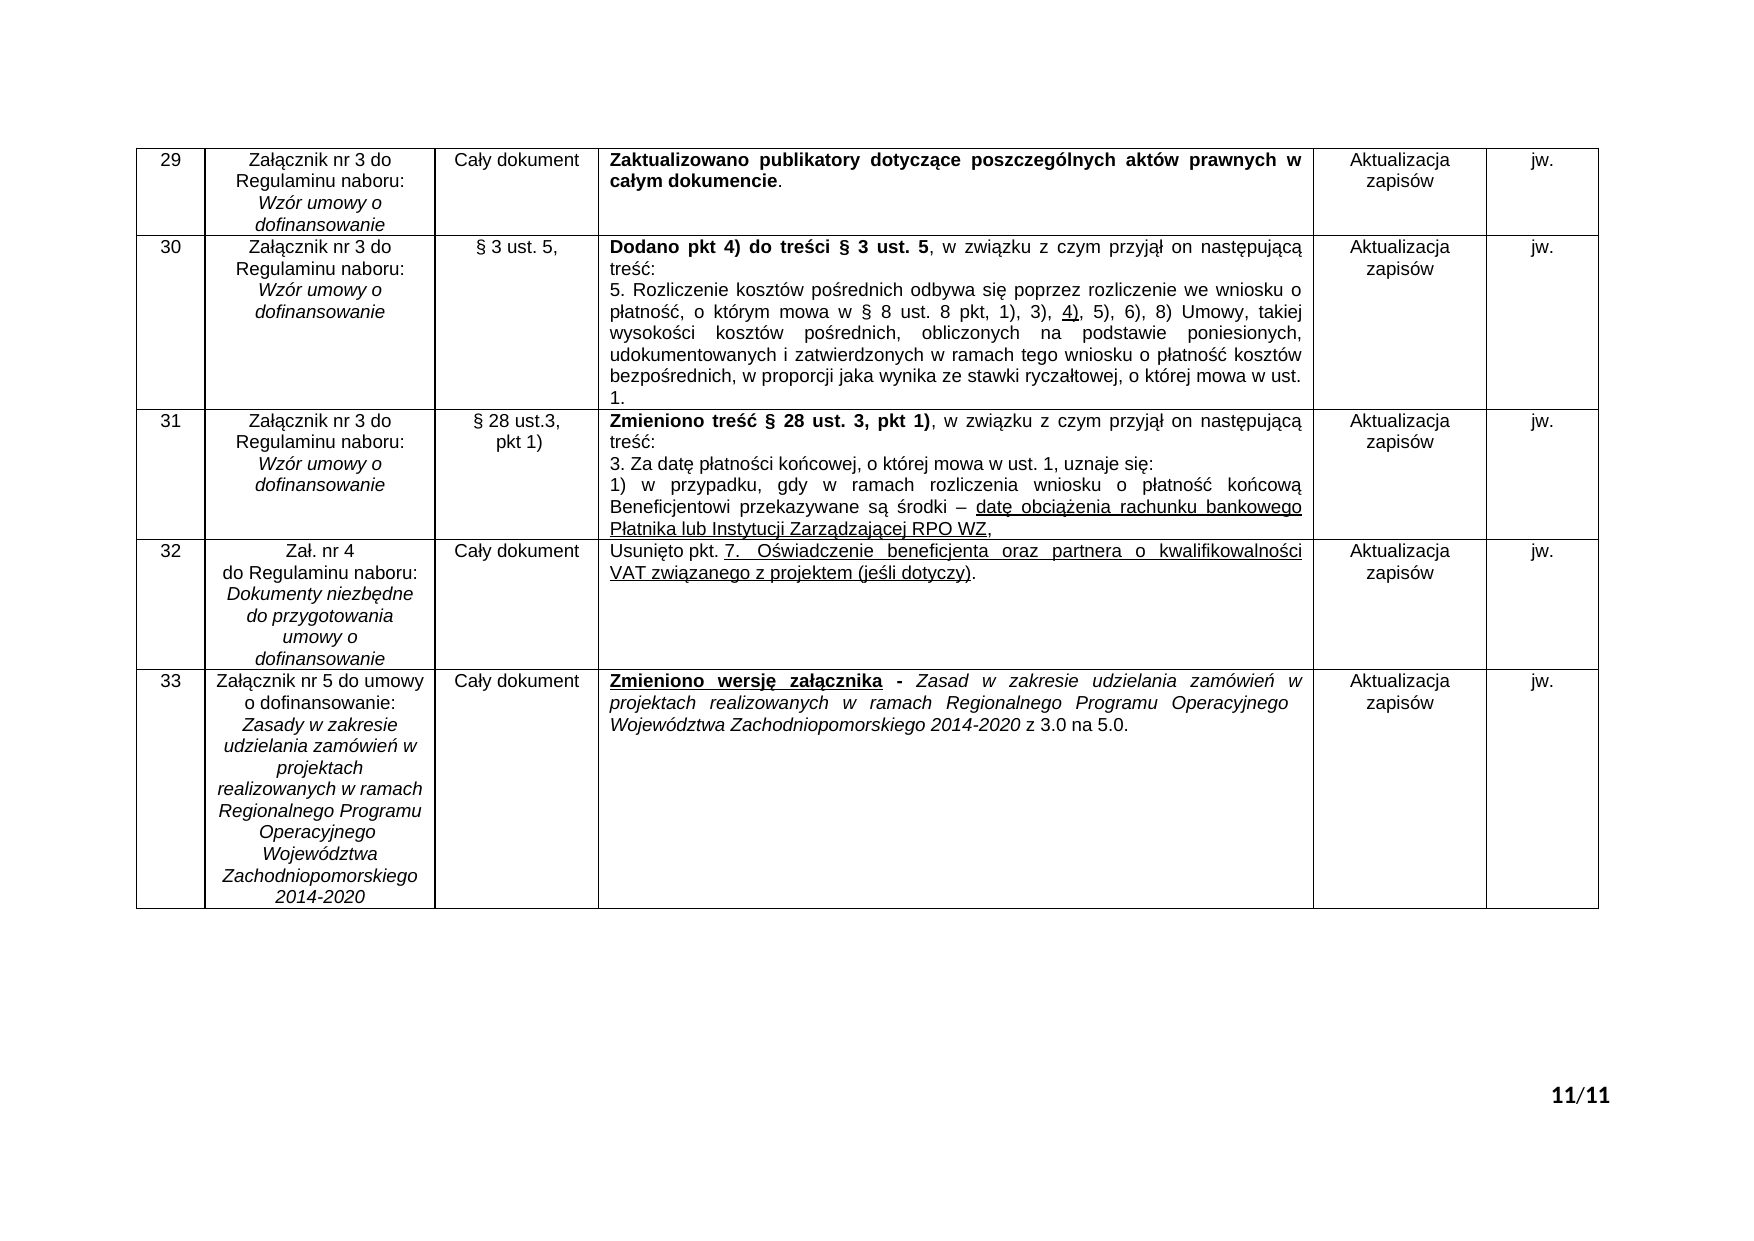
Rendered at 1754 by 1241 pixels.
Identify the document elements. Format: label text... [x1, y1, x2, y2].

table_cell Aktualizacja zapisów [1314, 410, 1486, 539]
table_cell Zmieniono treść § 28 ust. 3, pkt 1), w związku z czym przyjął on następującą treść: 3. Za datę płatności końcowej, o której mowa w ust. 1, uznaje się: 1) w przypadku, gdy w ramach rozliczenia wniosku o płatność końcową Beneficjentowi przekazywane są środki – datę obciążenia rachunku bankowego Płatnika lub Instytucji Zarządzającej RPO WZ, [599, 410, 1313, 539]
table_cell 33 [137, 670, 204, 907]
table_cell 29 [137, 149, 204, 235]
table_cell Cały dokument [436, 540, 598, 669]
table_cell Zał. nr 4 do Regulaminu naboru: Dokumenty niezbędne do przygotowania umowy o dofinansowanie [206, 540, 434, 669]
table_cell jw. [1487, 670, 1598, 907]
table_cell Usunięto pkt. 7. Oświadczenie beneficjenta oraz partnera o kwalifikowalności VAT związanego z projektem (jeśli dotyczy). [599, 540, 1313, 669]
table_cell 30 [137, 236, 204, 408]
table_cell jw. [1487, 410, 1598, 539]
table_cell Załącznik nr 3 do Regulaminu naboru: Wzór umowy o dofinansowanie [206, 410, 434, 539]
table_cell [1314, 149, 1486, 235]
table_cell Zaktualizowano publikatory dotyczące poszczególnych aktów prawnych w całym dokumencie. [599, 149, 1313, 235]
table_cell Aktualizacja zapisów [1314, 670, 1486, 907]
table_cell 32 [137, 540, 204, 669]
table_cell Załącznik nr 5 do umowy o dofinansowanie: Zasady w zakresie udzielania zamówień w projektach realizowanych w ramach Regionalnego Programu Operacyjnego Województwa Zachodniopomorskiego 2014-2020 [206, 670, 434, 907]
table_cell 31 [137, 410, 204, 539]
table_cell Cały dokument [436, 670, 598, 907]
table_cell § 28 ust.3, pkt 1) [436, 410, 598, 539]
table_cell Załącznik nr 3 do Regulaminu naboru: Wzór umowy o dofinansowanie [206, 149, 434, 235]
table_cell Aktualizacja zapisów [1314, 540, 1486, 669]
table_cell Dodano pkt 4) do treści § 3 ust. 5, w związku z czym przyjął on następującą treść: 5. Rozliczenie kosztów pośrednich odbywa się poprzez rozliczenie we wniosku o płatność, o którym mowa w § 8 ust. 8 pkt, 1), 3), 4), 5), 6), 8) Umowy, takiej wysokości kosztów pośrednich, obliczonych na podstawie poniesionych, udokumentowanych i zatwierdzonych w ramach tego wniosku o płatność kosztów bezpośrednich, w proporcji jaka wynika ze stawki ryczałtowej, o której mowa w ust. 1. [599, 236, 1313, 408]
table_cell Załącznik nr 3 do Regulaminu naboru: Wzór umowy o dofinansowanie [206, 236, 434, 408]
table_cell Cały dokument [436, 149, 598, 235]
table_cell Zmieniono wersję załącznika - Zasad w zakresie udzielania zamówień w projektach realizowanych w ramach Regionalnego Programu Operacyjnego Województwa Zachodniopomorskiego 2014-2020 z 3.0 na 5.0. [599, 670, 1313, 907]
table_cell § 3 ust. 5, [436, 236, 598, 408]
table_cell Aktualizacja zapisów [1314, 236, 1486, 408]
table_cell jw. [1487, 236, 1598, 408]
table_cell jw. [1487, 149, 1598, 235]
table_cell jw. [1487, 540, 1598, 669]
